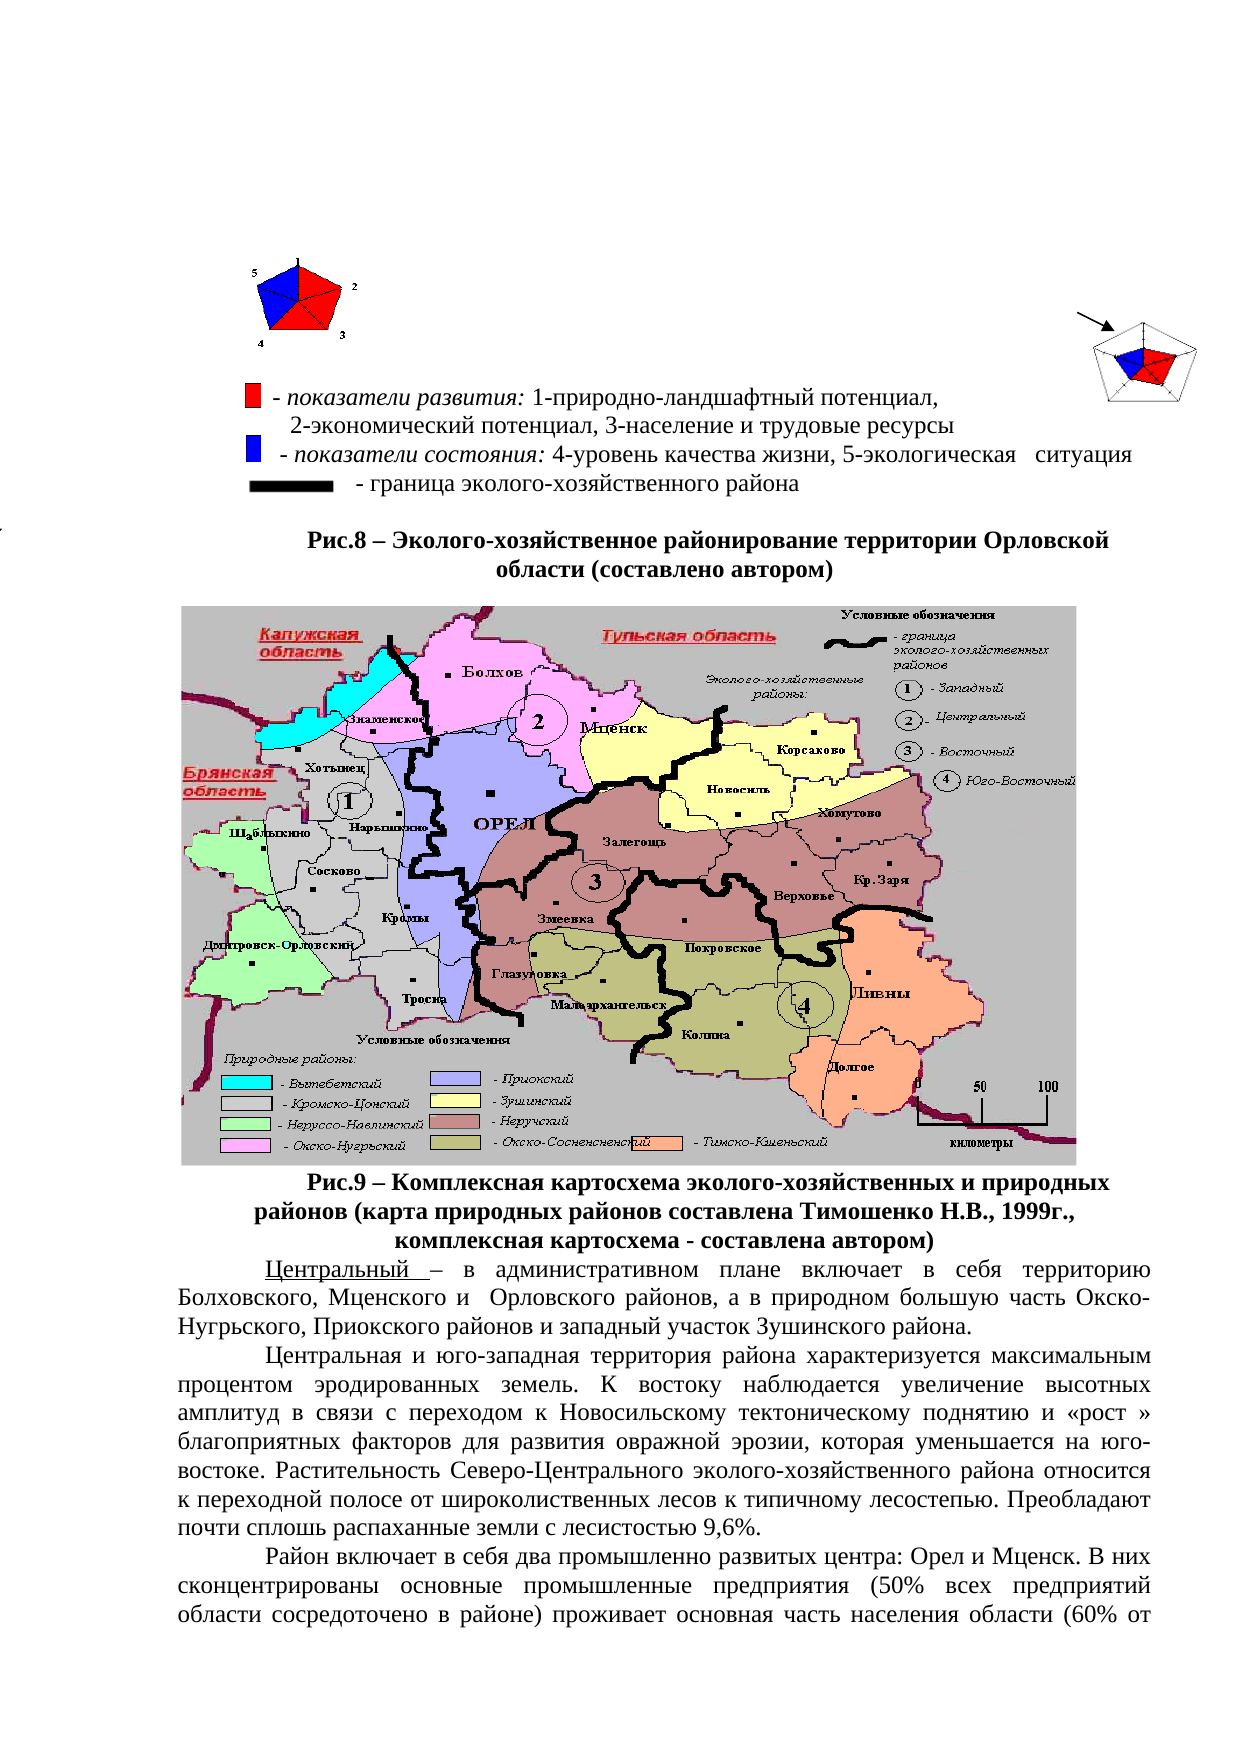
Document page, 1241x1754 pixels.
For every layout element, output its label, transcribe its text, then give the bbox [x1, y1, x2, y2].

text Рис.9 – Комплексная картосхема эколого-хозяйственных и природных районов (карта природных районов составлена Тимошенко Н.В., 1999г., комплексная картосхема - составлена автором) [177, 645, 1152, 731]
picture [905, 548, 1061, 629]
text Центральный – в административном плане включает в себя территорию Болховского, Мценского и Орловского районов, а в природном большую часть Окско-Нугрьского, Приокского районов и западный участок Зушинского района. [177, 731, 1152, 818]
text Центральная и юго-западная территория района характеризуется максимальным процентом эродированных земель. К востоку наблюдается увеличение высотных амплитуд в связи с переходом к Новосильскому тектоническому поднятию и «рост » благоприятных факторов для развития овражной эрозии, которая уменьшается на юго-востоке. Растительность Северо-Центрального эколого-хозяйственного района относится к переходной полосе от широколиственных лесов к типичному лесостепью. Преобладают почти сплошь распаханные земли с лесистостью 9,6%. [177, 818, 1152, 1019]
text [177, 1508, 1152, 1594]
text В восточной части района распространены карстовые и суффозионные формы рельефа. Территория района бедна естественной растительностью. Лесная площадь сокращается с северо-запада на юго-восток с 5 до 3%. Распаханность максимальна (80%). [177, 1278, 1152, 1364]
text Юго-восточный район – занимает территорию Покровского, Колпнянского, Ливенского и Должанского районов. Лесная растительность сведена к минимуму (лесистость менее 2%). Районы типичной лесостепи сильно распаханы, и в южной части площадь пашни составляет свыше 80%. На территории расположен промышленный центр района - г. Ливны. [177, 1364, 1152, 1508]
text Восточный район – территория Свердловского, Глазуновского, Малоархангельского, Залегощенского, Верховского, Новосильского, Краснозоренского, Новодеревеньковского, Корсаковского районов. [177, 1191, 1152, 1278]
text Район включает в себя два промышленно развитых центра: Орел и Мценск. В них сконцентрированы основные промышленные предприятия (50% всех предприятий области сосредоточено в районе) проживает основная часть населения области (60% от общей численности области). Все это сказывается на ландшафтной структуре: кроме различной степени загрязнения ландшафтов, происходит ослабление потенциала самоочищения, снижается рекреационный потенциал территории района и т.д. [177, 1019, 1152, 1191]
